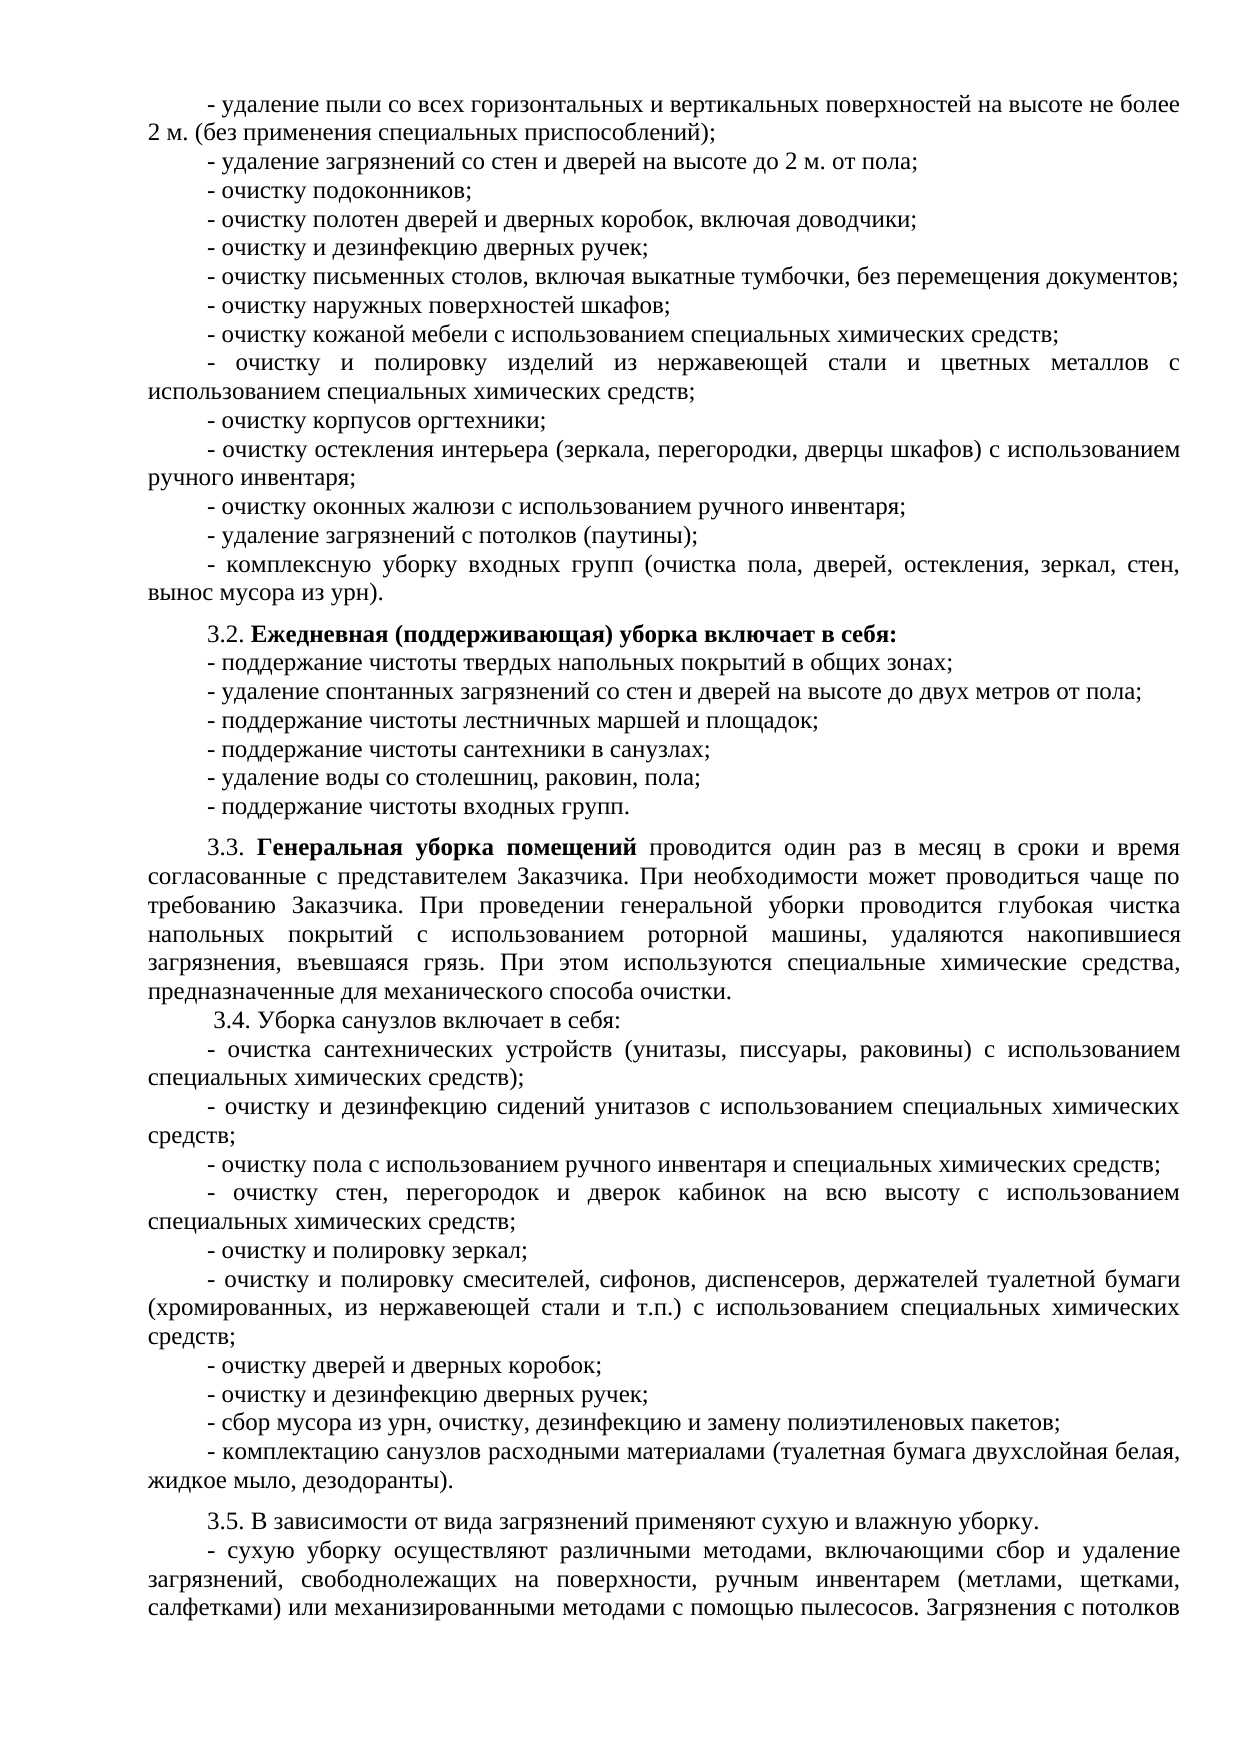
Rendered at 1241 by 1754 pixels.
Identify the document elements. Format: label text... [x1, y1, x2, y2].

text - очистку и дезинфекцию дверных ручек; [148, 1379, 1181, 1407]
text - поддержание чистоты входных групп. [148, 791, 1181, 820]
text - очистку кожаной мебели с использованием специальных химических средств; [148, 319, 1181, 347]
text - комплексную уборку входных групп (очистка пола, дверей, остекления, зеркал, стен, вынос мусора из урн). [148, 549, 1181, 606]
text - очистку и полировку смесителей, сифонов, диспенсеров, держателей туалетной бумаги (хромированных, из нержавеющей стали и т.п.) с использованием специальных химических средств; [148, 1264, 1181, 1350]
text - очистку пола с использованием ручного инвентаря и специальных химических средств; [148, 1149, 1181, 1177]
text 3.5. В зависимости от вида загрязнений применяют сухую и влажную уборку. [148, 1506, 1181, 1535]
text - комплектацию санузлов расходными материалами (туалетная бумага двухслойная белая, жидкое мыло, дезодоранты). [148, 1436, 1181, 1494]
text - очистку и полировку зеркал; [148, 1235, 1181, 1264]
text - очистку корпусов оргтехники; [148, 405, 1181, 434]
text - очистку дверей и дверных коробок; [148, 1350, 1181, 1379]
text - очистку подоконников; [148, 175, 1181, 204]
text - очистку остекления интерьера (зеркала, перегородки, дверцы шкафов) с использованием ручного инвентаря; [148, 434, 1181, 491]
text - очистку и дезинфекцию дверных ручек; [148, 232, 1181, 261]
text 3.3. Генеральная уборка помещений проводится один раз в месяц в сроки и время согласованные с представителем Заказчика. При необходимости может проводиться чаще по требованию Заказчика. При проведении генеральной уборки проводится глубокая чистка напольных покрытий с использованием роторной машины, удаляются накопившиеся загрязнения, въевшаяся грязь. При этом используются специальные химические средства, предназначенные для механического способа очистки. [148, 832, 1181, 1005]
text - очистку оконных жалюзи с использованием ручного инвентаря; [148, 491, 1181, 520]
text - сбор мусора из урн, очистку, дезинфекцию и замену полиэтиленовых пакетов; [148, 1407, 1181, 1436]
text - удаление загрязнений со стен и дверей на высоте до 2 м. от пола; [148, 146, 1181, 175]
text - очистку и полировку изделий из нержавеющей стали и цветных металлов с использованием специальных химических средств; [148, 347, 1181, 405]
text 3.2. Ежедневная (поддерживающая) уборка включает в себя: [148, 619, 1181, 647]
text - удаление загрязнений с потолков (паутины); [148, 520, 1181, 549]
text - поддержание чистоты лестничных маршей и площадок; [148, 705, 1181, 734]
text - поддержание чистоты твердых напольных покрытий в общих зонах; [148, 647, 1181, 676]
text - очистку стен, перегородок и дверок кабинок на всю высоту с использованием специальных химических средств; [148, 1177, 1181, 1235]
text - удаление воды со столешниц, раковин, пола; [148, 762, 1181, 791]
text - очистку полотен дверей и дверных коробок, включая доводчики; [148, 204, 1181, 232]
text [148, 1535, 1181, 1621]
text - удаление спонтанных загрязнений со стен и дверей на высоте до двух метров от пола; [148, 676, 1181, 705]
text 3.4. Уборка санузлов включает в себя: [148, 1005, 1181, 1034]
text - очистку и дезинфекцию сидений унитазов с использованием специальных химических средств; [148, 1091, 1181, 1149]
text - очистка сантехнических устройств (унитазы, писсуары, раковины) с использованием специальных химических средств); [148, 1034, 1181, 1091]
text - очистку письменных столов, включая выкатные тумбочки, без перемещения документов; [148, 261, 1181, 290]
text - поддержание чистоты сантехники в санузлах; [148, 734, 1181, 762]
text - удаление пыли со всех горизонтальных и вертикальных поверхностей на высоте не более 2 м. (без применения специальных приспособлений); [148, 89, 1181, 146]
text - очистку наружных поверхностей шкафов; [148, 290, 1181, 319]
